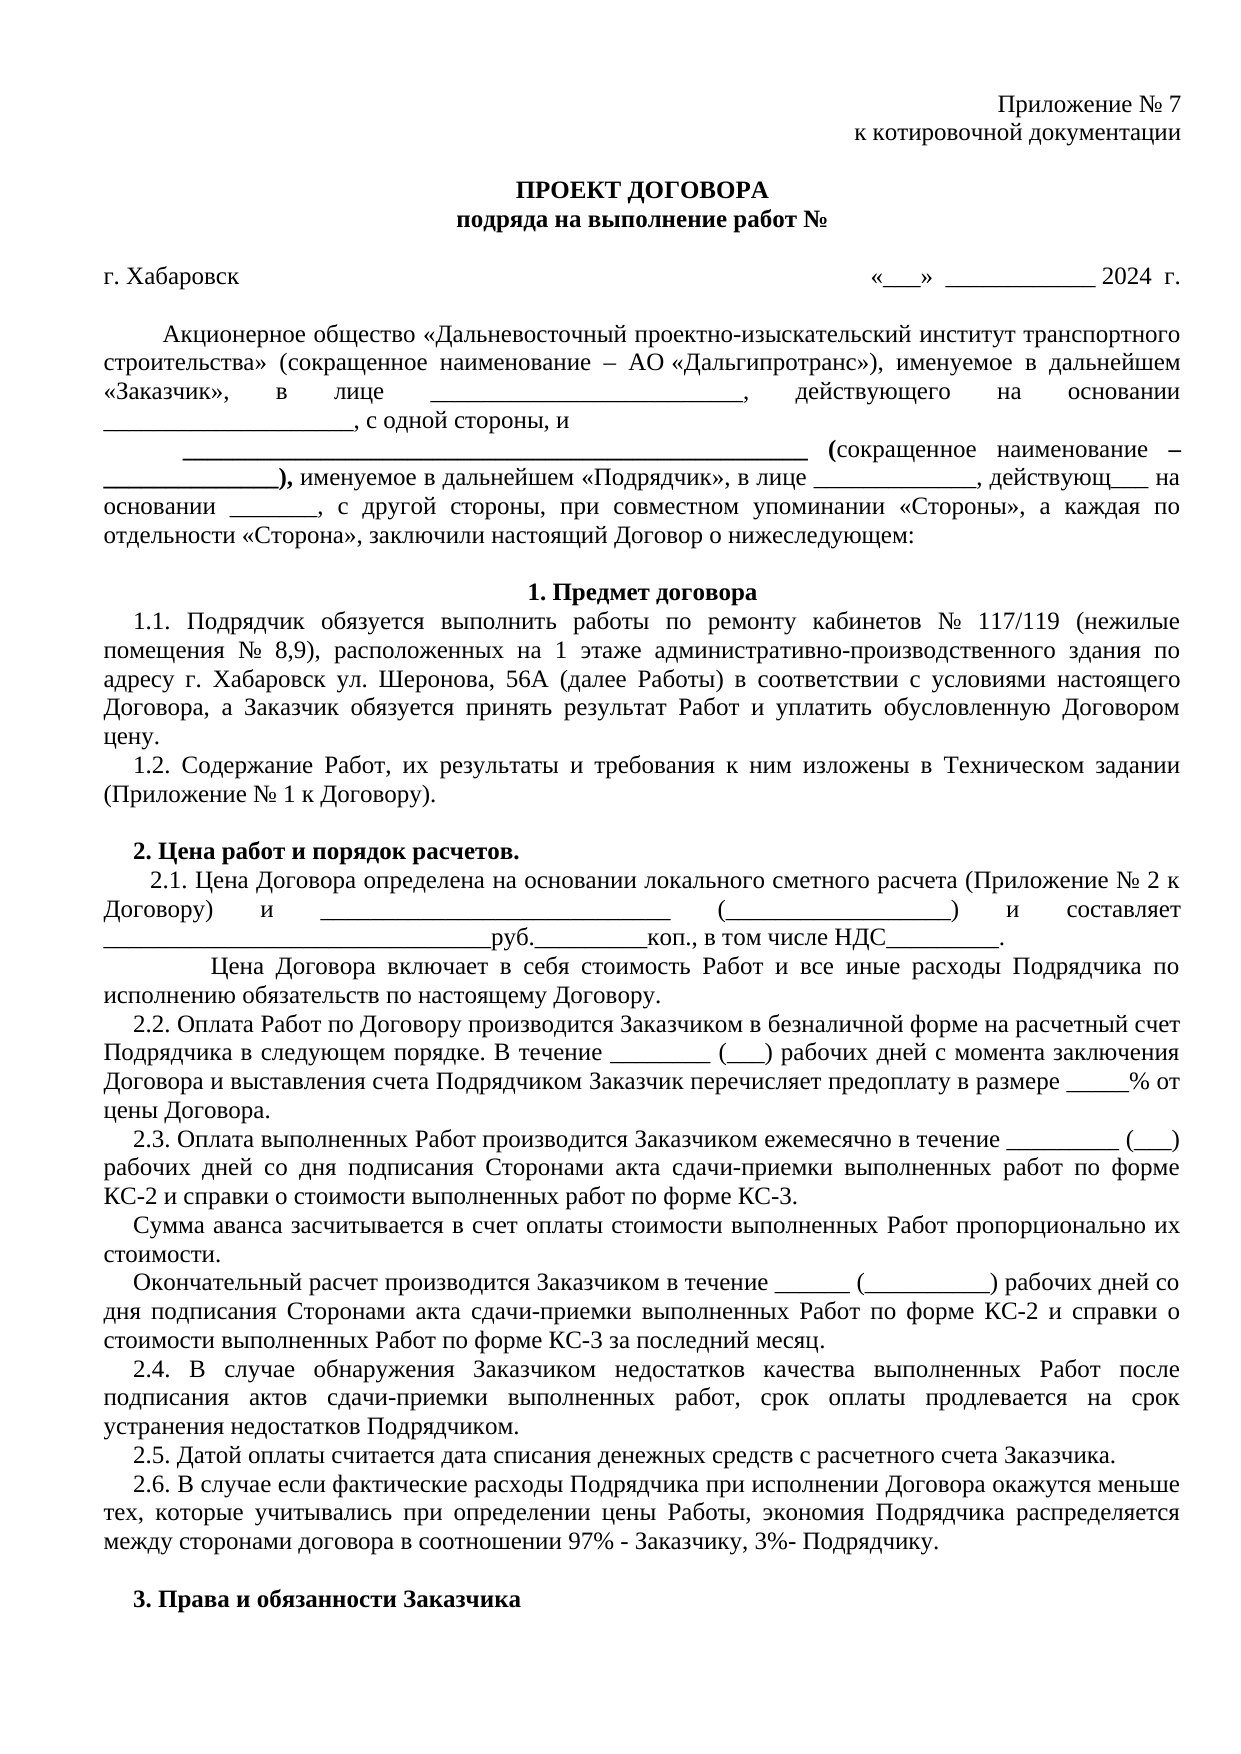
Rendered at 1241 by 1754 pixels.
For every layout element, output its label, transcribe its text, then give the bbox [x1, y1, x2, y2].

text 2.6. В случае если фактические расходы Подрядчика при исполнении Договора окажутся меньше тех, которые учитывались при определении цены Работы, экономия Подрядчика распределяется между сторонами договора в соотношении 97% - Заказчику, 3%- Подрядчику. [103, 1469, 1181, 1555]
text к котировочной документации [103, 117, 1181, 146]
text г. Хабаровск «___» ____________ 2024 г. [103, 261, 1181, 290]
text Приложение № 7 [103, 89, 1181, 117]
text 2.3. Оплата выполненных Работ производится Заказчиком ежемесячно в течение _________ (___) рабочих дней со дня подписания Сторонами акта сдачи-приемки выполненных работ по форме КС-2 и справки о стоимости выполненных работ по форме КС-3. [103, 1124, 1181, 1210]
text 2. Цена работ и порядок расчетов. [103, 836, 1181, 865]
text ПРОЕКТ ДОГОВОРА [103, 175, 1181, 204]
text 2.4. В случае обнаружения Заказчиком недостатков качества выполненных Работ после подписания актов сдачи-приемки выполненных работ, срок оплаты продлевается на срок устранения недостатков Подрядчиком. [103, 1354, 1181, 1440]
text 3. Права и обязанности Заказчика [103, 1584, 1181, 1612]
text Акционерное общество «Дальневосточный проектно-изыскательский институт транспортного строительства» (сокращенное наименование – АО «Дальгипротранс»), именуемое в дальнейшем «Заказчик», в лице _________________________, действующего на основании ____________________, с одной стороны, и [103, 319, 1181, 434]
text Сумма аванса засчитывается в счет оплаты стоимости выполненных Работ пропорционально их стоимости. [103, 1210, 1181, 1267]
text 1.2. Содержание Работ, их результаты и требования к ним изложены в Техническом задании (Приложение № 1 к Договору). [103, 750, 1181, 807]
text Цена Договора включает в себя стоимость Работ и все иные расходы Подрядчика по исполнению обязательств по настоящему Договору. [59, 951, 1181, 1009]
text 2.2. Оплата Работ по Договору производится Заказчиком в безналичной форме на расчетный счет Подрядчика в следующем порядке. В течение ________ (___) рабочих дней с момента заключения Договора и выставления счета Подрядчиком Заказчик перечисляет предоплату в размере _____% от цены Договора. [103, 1009, 1181, 1124]
text подряда на выполнение работ № [103, 204, 1181, 232]
text __________________________________________________ (сокращенное наименование – ______________), именуемое в дальнейшем «Подрядчик», в лице _____________, действующ___ на основании _______, с другой стороны, при совместном упоминании «Стороны», а каждая по отдельности «Сторона», заключили настоящий Договор о нижеследующем: [103, 434, 1181, 549]
text 2.5. Датой оплаты считается дата списания денежных средств с расчетного счета Заказчика. [103, 1440, 1181, 1469]
text Окончательный расчет производится Заказчиком в течение ______ (__________) рабочих дней со дня подписания Сторонами акта сдачи-приемки выполненных Работ по форме КС-2 и справки о стоимости выполненных Работ по форме КС-3 за последний месяц. [103, 1267, 1181, 1354]
text 1. Предмет договора [103, 577, 1181, 606]
text 1.1. Подрядчик обязуется выполнить работы по ремонту кабинетов № 117/119 (нежилые помещения № 8,9), расположенных на 1 этаже административно-производственного здания по адресу г. Хабаровск ул. Шеронова, 56А (далее Работы) в соответствии с условиями настоящего Договора, а Заказчик обязуется принять результат Работ и уплатить обусловленную Договором цену. [103, 606, 1181, 750]
text 2.1. Цена Договора определена на основании локального сметного расчета (Приложение № 2 к Договору) и ____________________________ (__________________) и составляет _______________________________руб._________коп., в том числе НДС_________. [59, 865, 1181, 951]
